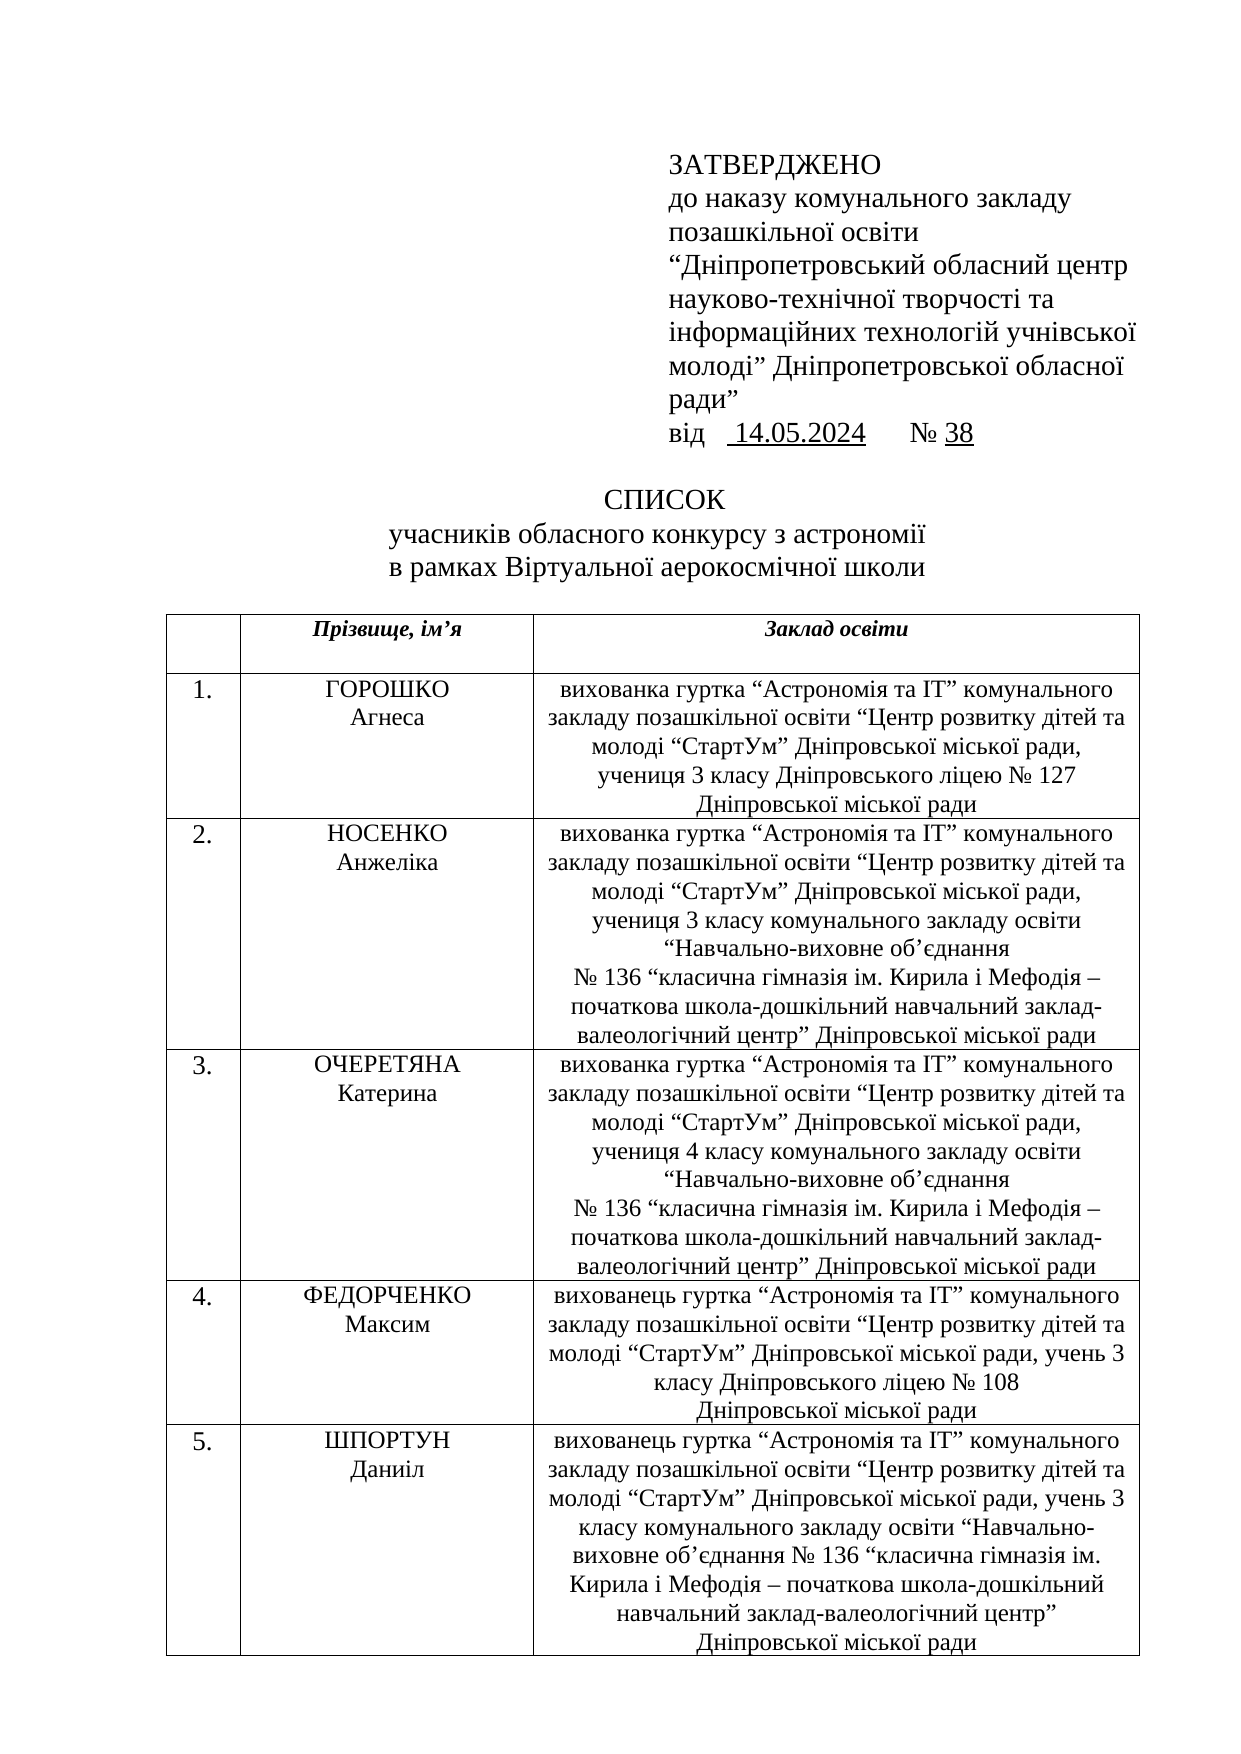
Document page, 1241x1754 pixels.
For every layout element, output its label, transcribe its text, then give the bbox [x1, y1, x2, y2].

table_header ЗАТВЕРДЖЕНО [166, 147, 1155, 180]
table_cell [534, 1425, 1139, 1655]
table_cell вихованець гуртка “Астрономія та ІТ” комунального закладу позашкільної освіти “Центр розвитку дітей та молоді “СтартУм” Дніпровської міської ради, учень 3 класу Дніпровського ліцею № 108 Дніпровської міської ради [534, 1281, 1139, 1424]
table_cell [167, 819, 240, 1048]
table_cell [167, 1281, 240, 1424]
text СПИСОК [177, 482, 1152, 516]
table_cell ШПОРТУН Даниіл [241, 1425, 533, 1655]
table_cell [167, 1050, 240, 1279]
table_header [167, 615, 240, 673]
table_cell до наказу комунального закладу позашкільної освіти “Дніпропетровський обласний центр науково-технічної творчості та інформаційних технологій учнівської молоді” Дніпропетровської обласної ради” від 14.05.2024 № 38 [166, 180, 1155, 449]
table_cell ГОРОШКО Агнеса [241, 674, 533, 817]
table_cell [167, 674, 240, 817]
table_cell ОЧЕРЕТЯНА Катерина [241, 1050, 533, 1279]
table_header Заклад освіти [534, 615, 1139, 673]
table_cell вихованка гуртка “Астрономія та ІТ” комунального закладу позашкільної освіти “Центр розвитку дітей та молоді “СтартУм” Дніпровської міської ради, учениця 3 класу комунального закладу освіти “Навчально-виховне об’єднання № 136 “класична гімназія ім. Кирила і Мефодія – початкова школа-дошкільний навчальний заклад-валеологічний центр” Дніпровської міської ради [534, 819, 1139, 1048]
text учасників обласного конкурсу з астрономії [162, 516, 1152, 549]
table_cell вихованка гуртка “Астрономія та ІТ” комунального закладу позашкільної освіти “Центр розвитку дітей та молоді “СтартУм” Дніпровської міської ради, учениця 3 класу Дніпровського ліцею № 127 Дніпровської міської ради [534, 674, 1139, 817]
table_cell вихованка гуртка “Астрономія та ІТ” комунального закладу позашкільної освіти “Центр розвитку дітей та молоді “СтартУм” Дніпровської міської ради, учениця 4 класу комунального закладу освіти “Навчально-виховне об’єднання № 136 “класична гімназія ім. Кирила і Мефодія – початкова школа-дошкільний навчальний заклад-валеологічний центр” Дніпровської міської ради [534, 1050, 1139, 1279]
table_cell [167, 1425, 240, 1655]
text в рамках Віртуальної аерокосмічної школи [162, 549, 1152, 583]
table_header Прізвище, ім’я [241, 615, 533, 673]
table_cell ФЕДОРЧЕНКО Максим [241, 1281, 533, 1424]
table_cell НОСЕНКО Анжеліка [241, 819, 533, 1048]
